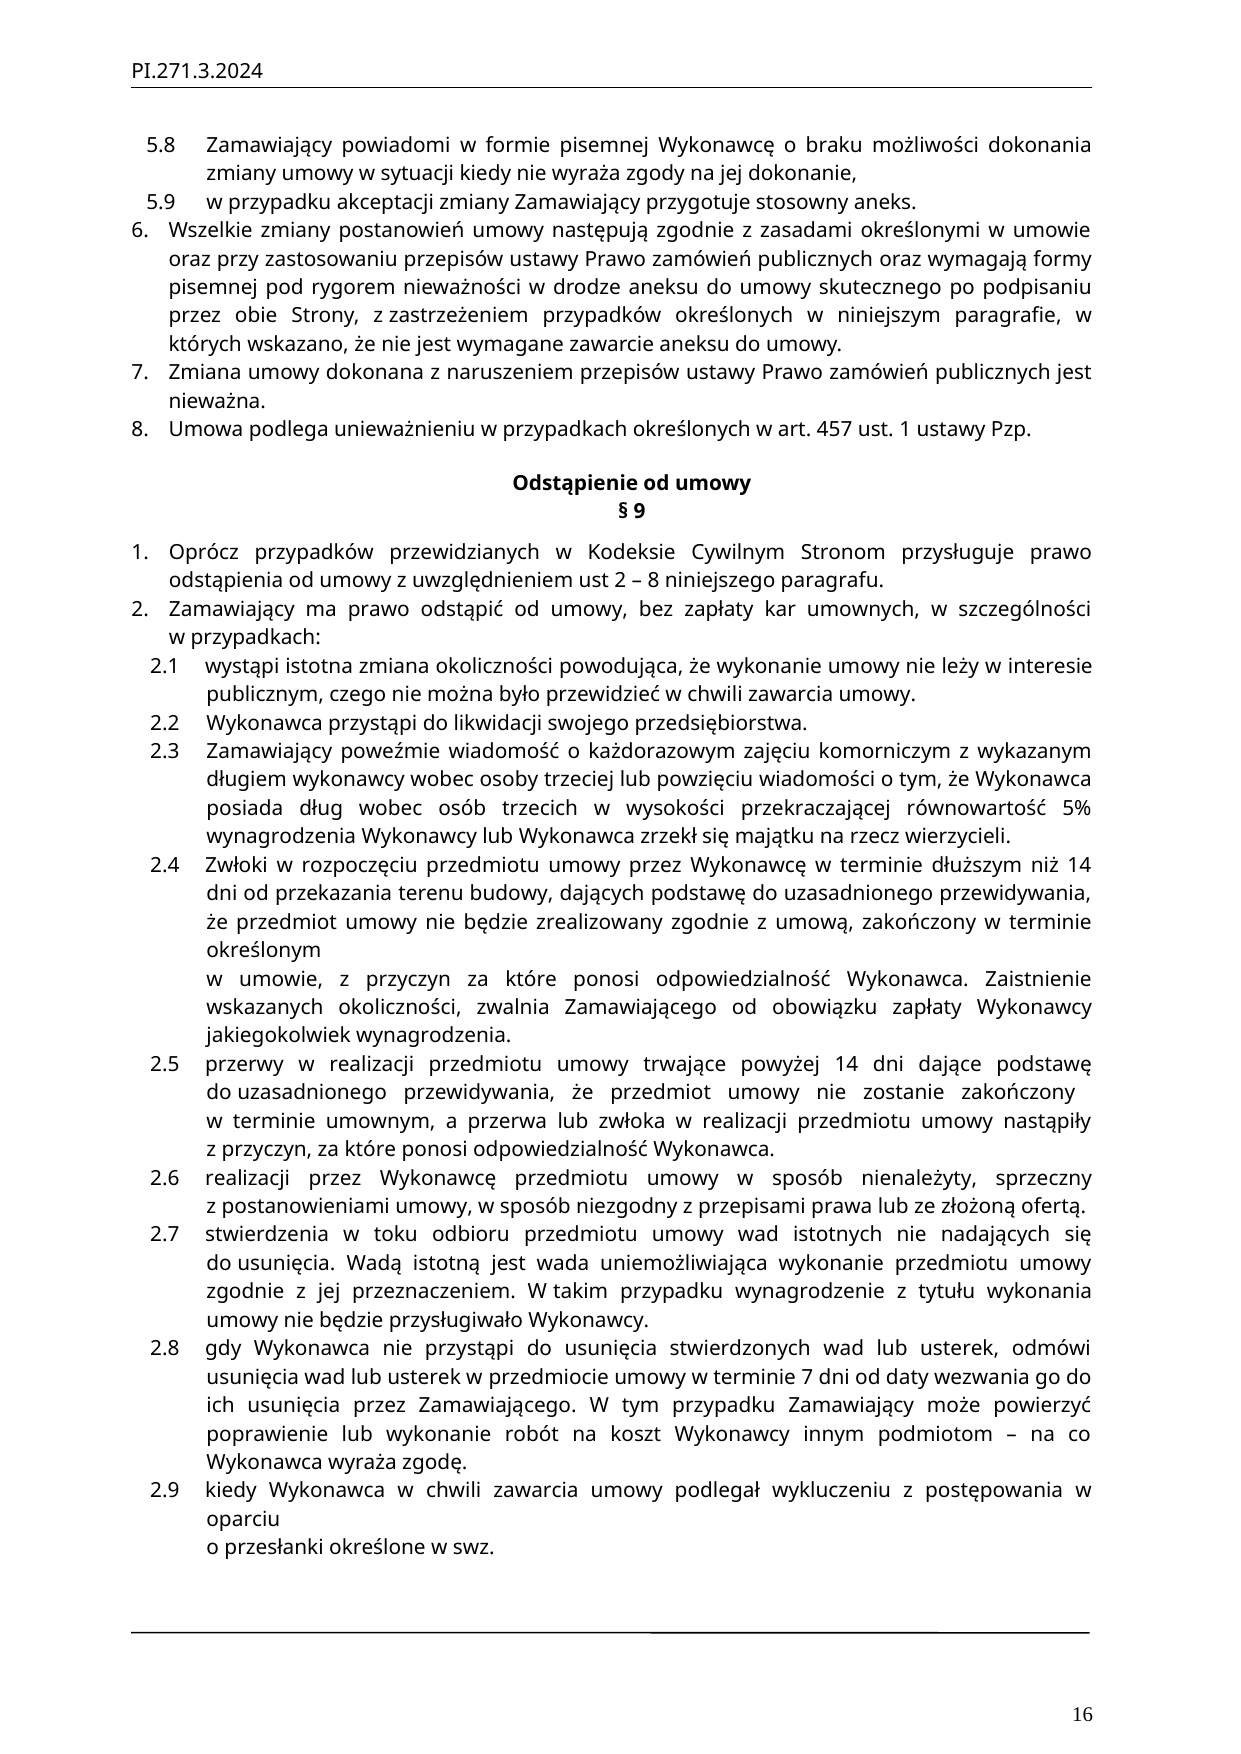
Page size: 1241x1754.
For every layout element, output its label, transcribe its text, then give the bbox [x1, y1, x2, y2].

list Zamawiający poweźmie wiadomość o każdorazowym zajęciu komorniczym z wykazanym długiem wykonawcy wobec osoby trzeciej lub powzięciu wiadomości o tym, że Wykonawca posiada dług wobec osób trzecich w wysokości przekraczającej równowartość 5% wynagrodzenia Wykonawcy lub Wykonawca zrzekł się majątku na rzecz wierzycieli. [150, 736, 1092, 850]
list Zamawiający ma prawo odstąpić od umowy, bez zapłaty kar umownych, w szczególności w przypadkach: [131, 594, 1092, 651]
subtitle Odstąpienie od umowy [171, 468, 1092, 496]
list Oprócz przypadków przewidzianych w Kodeksie Cywilnym Stronom przysługuje prawo odstąpienia od umowy z uwzględnieniem ust 2 – 8 niniejszego paragrafu. [131, 537, 1092, 594]
list Zamawiający powiadomi w formie pisemnej Wykonawcę o braku możliwości dokonania zmiany umowy w sytuacji kiedy nie wyraża zgody na jej dokonanie, [146, 130, 1092, 187]
list przerwy w realizacji przedmiotu umowy trwające powyżej 14 dni dające podstawę do uzasadnionego przewidywania, że przedmiot umowy nie zostanie zakończony w terminie umownym, a przerwa lub zwłoka w realizacji przedmiotu umowy nastąpiły z przyczyn, za które ponosi odpowiedzialność Wykonawca. [150, 1049, 1092, 1163]
list Wszelkie zmiany postanowień umowy następują zgodnie z zasadami określonymi w umowie oraz przy zastosowaniu przepisów ustawy Prawo zamówień publicznych oraz wymagają formy pisemnej pod rygorem nieważności w drodze aneksu do umowy skutecznego po podpisaniu przez obie Strony, z zastrzeżeniem przypadków określonych w niniejszym paragrafie, w których wskazano, że nie jest wymagane zawarcie aneksu do umowy. [131, 215, 1092, 357]
list realizacji przez Wykonawcę przedmiotu umowy w sposób nienależyty, sprzeczny z postanowieniami umowy, w sposób niezgodny z przepisami prawa lub ze złożoną ofertą. [150, 1163, 1092, 1219]
list gdy Wykonawca nie przystąpi do usunięcia stwierdzonych wad lub usterek, odmówi usunięcia wad lub usterek w przedmiocie umowy w terminie 7 dni od daty wezwania go do ich usunięcia przez Zamawiającego. W tym przypadku Zamawiający może powierzyć poprawienie lub wykonanie robót na koszt Wykonawcy innym podmiotom – na co Wykonawca wyraża zgodę. [150, 1333, 1092, 1476]
list Wykonawca przystąpi do likwidacji swojego przedsiębiorstwa. [150, 708, 1092, 736]
list Zmiana umowy dokonana z naruszeniem przepisów ustawy Prawo zamówień publicznych jest nieważna. [131, 357, 1092, 414]
subtitle § 9 [171, 496, 1092, 524]
list Umowa podlega unieważnieniu w przypadkach określonych w art. 457 ust. 1 ustawy Pzp. [131, 414, 1092, 443]
list stwierdzenia w toku odbioru przedmiotu umowy wad istotnych nie nadających się do usunięcia. Wadą istotną jest wada uniemożliwiająca wykonanie przedmiotu umowy zgodnie z jej przeznaczeniem. W takim przypadku wynagrodzenie z tytułu wykonania umowy nie będzie przysługiwało Wykonawcy. [150, 1219, 1092, 1333]
list Zwłoki w rozpoczęciu przedmiotu umowy przez Wykonawcę w terminie dłuższym niż 14 dni od przekazania terenu budowy, dających podstawę do uzasadnionego przewidywania, że przedmiot umowy nie będzie zrealizowany zgodnie z umową, zakończony w terminie określonym w umowie, z przyczyn za które ponosi odpowiedzialność Wykonawca. Zaistnienie wskazanych okoliczności, zwalnia Zamawiającego od obowiązku zapłaty Wykonawcy jakiegokolwiek wynagrodzenia. [150, 850, 1092, 1049]
list wystąpi istotna zmiana okoliczności powodująca, że wykonanie umowy nie leży w interesie publicznym, czego nie można było przewidzieć w chwili zawarcia umowy. [150, 651, 1092, 708]
list kiedy Wykonawca w chwili zawarcia umowy podlegał wykluczeniu z postępowania w oparciu o przesłanki określone w swz. [150, 1476, 1092, 1561]
list w przypadku akceptacji zmiany Zamawiający przygotuje stosowny aneks. [146, 187, 1092, 215]
